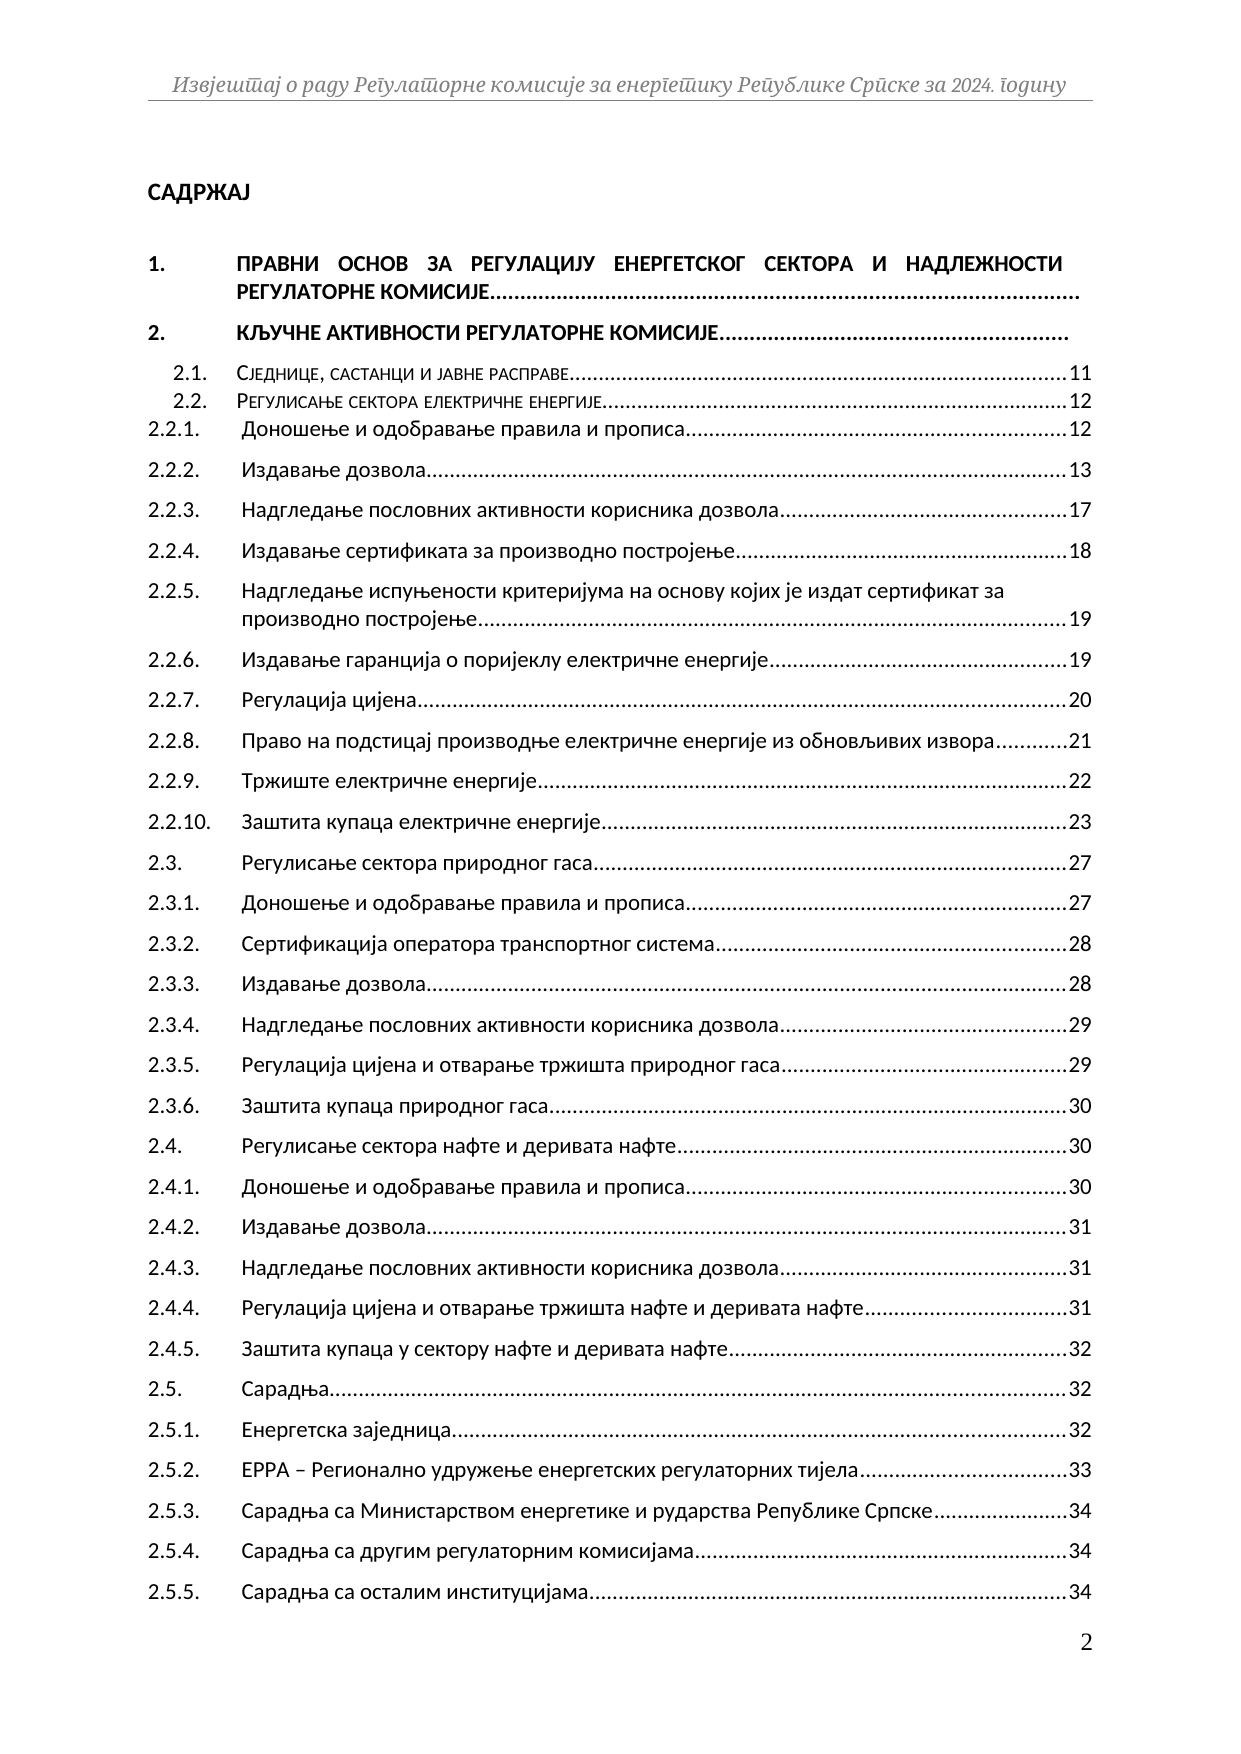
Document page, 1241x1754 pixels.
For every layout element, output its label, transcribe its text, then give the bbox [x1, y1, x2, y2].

text 2.4.2. Издавање дозвола 31 [148, 1212, 1093, 1240]
text 2.2.6. Издавање гаранција о поријеклу електричне енергије 19 [148, 645, 1093, 673]
text 2.2. Регулисање сектора електричне енергије 12 [173, 386, 1093, 414]
text 2.5.3. Сарадња са Министарством енергетике и рударства Републике Српске 34 [148, 1496, 1093, 1524]
text 2.5.4. Сарадња са другим регулаторним комисијама 34 [148, 1536, 1093, 1564]
text 2.5.1. Енергетска заједница 32 [148, 1415, 1093, 1443]
text 2.5. Сарадња 32 [148, 1374, 1093, 1402]
text 2.2.4. Издавање сертификата за производно постројење 18 [148, 536, 1093, 564]
text 2.2.3. Надгледање пословних активности корисника дозвола 17 [148, 495, 1093, 523]
text 2.3.4. Надгледање пословних активности корисника дозвола 29 [148, 1010, 1093, 1038]
text 2.2.5. Надгледање испуњености критеријума на основу којих је издат сертификат за производно постројење 19 [148, 576, 1093, 632]
text 2.3.3. Издавање дозвола 28 [148, 969, 1093, 997]
text 2.4. Регулисање сектора нафте и деривата нафте 30 [148, 1131, 1093, 1159]
text САДРЖАЈ [148, 176, 1093, 206]
text 2.5.5. Сарадња са осталим институцијама 34 [148, 1577, 1093, 1605]
text 2.1. Сједнице, састанци и јавне расправе 11 [173, 358, 1093, 386]
text 2.3. Регулисање сектора природног гаса 27 [148, 848, 1093, 876]
text 2.3.5. Регулација цијена и отварање тржишта природног гаса 29 [148, 1050, 1093, 1078]
text 2.3.2. Сертификација оператора транспортног система 28 [148, 929, 1093, 957]
text 2.2.10. Заштита купаца електричне енергије 23 [148, 807, 1093, 835]
text 2.4.1. Доношење и одобравање правила и прописа 30 [148, 1172, 1093, 1200]
text 2.4.4. Регулација цијена и отварање тржишта нафте и деривата нафте 31 [148, 1293, 1093, 1321]
text 2.2.7. Регулација цијена 20 [148, 686, 1093, 713]
text 2.5.2. ЕРРA – Регионално удружење енергетских регулаторних тијела 33 [148, 1455, 1093, 1483]
text 2.2.9. Тржиште електричне енергије 22 [148, 767, 1093, 794]
text 2.2.1. Доношење и одобравање правила и прописа 12 [148, 414, 1093, 442]
text 2.2.8. Право на подстицај производње електричне енергије из обновљивих извора 21 [148, 726, 1093, 754]
text 2.2.2. Издавање дозвола 13 [148, 455, 1093, 483]
text 2.4.3. Надгледање пословних активности корисника дозвола 31 [148, 1253, 1093, 1281]
text 1. Правни основ за регулацију енергетског сектора и надлежности Регулаторне комисије 7 [148, 249, 1063, 305]
text 2.3.1. Доношење и одобравање правила и прописа 27 [148, 888, 1093, 916]
text 2.3.6. Заштита купаца природног гаса 30 [148, 1091, 1093, 1119]
text 2. Кључне активности Регулаторне комисије 11 [148, 318, 1063, 346]
text 2.4.5. Заштита купаца у сектору нафте и деривата нафте 32 [148, 1334, 1093, 1362]
